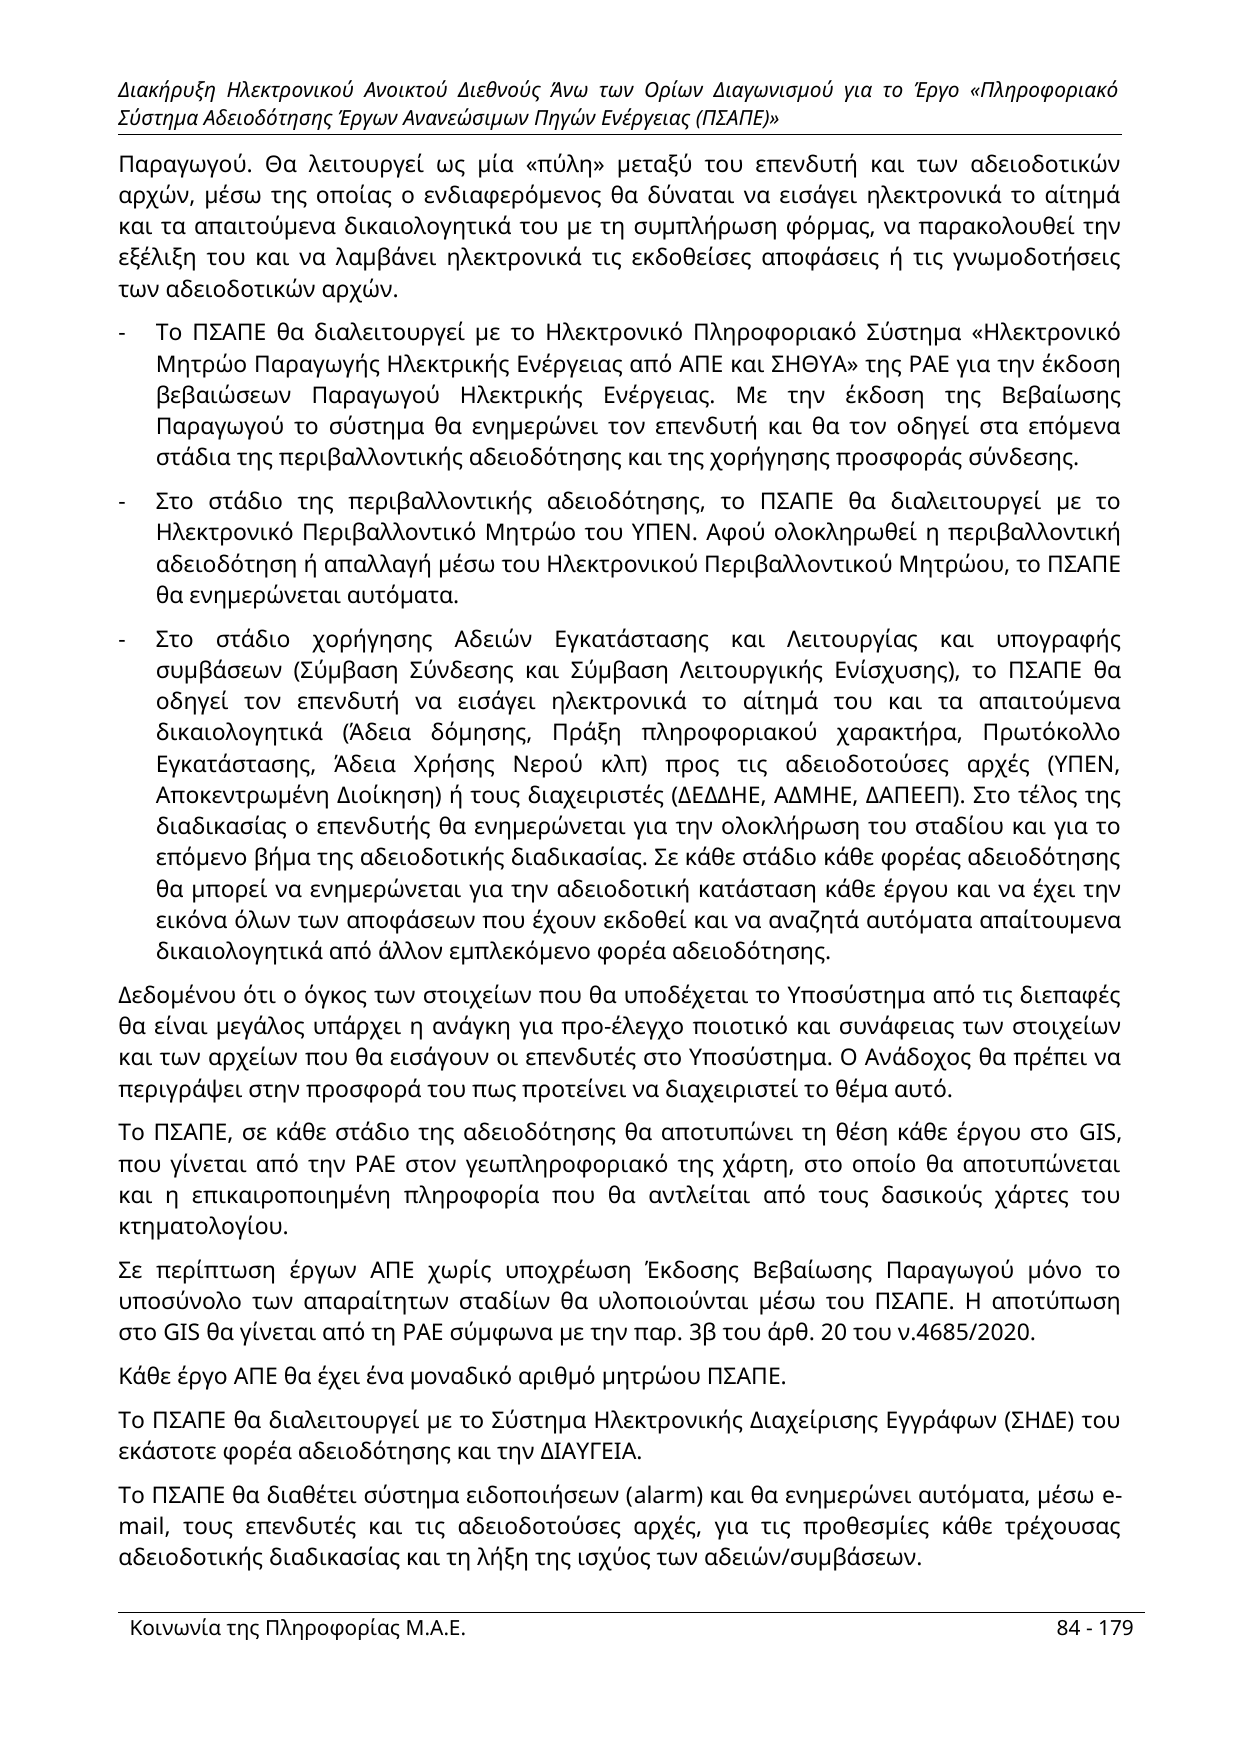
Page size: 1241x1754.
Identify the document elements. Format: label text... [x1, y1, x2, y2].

list Το ΠΣΑΠΕ θα διαλειτουργεί με το Ηλεκτρονικό Πληροφοριακό Σύστημα «Ηλεκτρονικό Μητρώο Παραγωγής Hλεκτρικής Eνέργειας από ΑΠΕ και ΣΗΘΥΑ» της ΡΑΕ για την έκδοση βεβαιώσεων Παραγωγού Ηλεκτρικής Ενέργειας. Με την έκδοση της Βεβαίωσης Παραγωγού το σύστημα θα ενημερώνει τον επενδυτή και θα τον οδηγεί στα επόμενα στάδια της περιβαλλοντικής αδειοδότησης και της χορήγησης προσφοράς σύνδεσης. [118, 316, 1122, 472]
text Σε περίπτωση έργων ΑΠΕ χωρίς υποχρέωση Έκδοσης Βεβαίωσης Παραγωγού μόνο το υποσύνολο των απαραίτητων σταδίων θα υλοποιούνται μέσω του ΠΣΑΠΕ. Η αποτύπωση στο GIS θα γίνεται από τη ΡΑΕ σύμφωνα με την παρ. 3β του άρθ. 20 του ν.4685/2020. [118, 1254, 1122, 1347]
text Δεδομένου ότι ο όγκος των στοιχείων που θα υποδέχεται το Υποσύστημα από τις διεπαφές θα είναι μεγάλος υπάρχει η ανάγκη για προ-έλεγχο ποιοτικό και συνάφειας των στοιχείων και των αρχείων που θα εισάγουν οι επενδυτές στο Υποσύστημα. Ο Ανάδοχος θα πρέπει να περιγράψει στην προσφορά του πως προτείνει να διαχειριστεί το θέμα αυτό. [118, 979, 1122, 1104]
list Στο στάδιο της περιβαλλοντικής αδειοδότησης, το ΠΣΑΠΕ θα διαλειτουργεί με το Ηλεκτρονικό Περιβαλλοντικό Μητρώο του ΥΠΕΝ. Αφού ολοκληρωθεί η περιβαλλοντική αδειοδότηση ή απαλλαγή μέσω του Ηλεκτρονικού Περιβαλλοντικού Μητρώου, το ΠΣΑΠΕ θα ενημερώνεται αυτόματα. [118, 485, 1122, 610]
text Κάθε έργο ΑΠΕ θα έχει ένα μοναδικό αριθμό μητρώου ΠΣΑΠΕ. [118, 1360, 1122, 1391]
text Το ΠΣΑΠΕ θα διαθέτει σύστημα ειδοποιήσεων (alarm) και θα ενημερώνει αυτόματα, μέσω e-mail, τους επενδυτές και τις αδειοδοτούσες αρχές, για τις προθεσμίες κάθε τρέχουσας αδειοδοτικής διαδικασίας και τη λήξη της ισχύος των αδειών/συμβάσεων. [118, 1479, 1122, 1572]
text Το ΠΣΑΠΕ, σε κάθε στάδιο της αδειοδότησης θα αποτυπώνει τη θέση κάθε έργου στο GIS, που γίνεται από την ΡΑΕ στον γεωπληροφοριακό της χάρτη, στο οποίο θα αποτυπώνεται και η επικαιροποιημένη πληροφορία που θα αντλείται από τους δασικούς χάρτες του κτηματολογίου. [118, 1116, 1122, 1241]
text Το ΠΣΑΠΕ θα διαλειτουργεί με το Σύστημα Ηλεκτρονικής Διαχείρισης Εγγράφων (ΣΗΔΕ) του εκάστοτε φορέα αδειοδότησης και την ΔΙΑΥΓΕΙΑ. [118, 1404, 1122, 1466]
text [118, 147, 1122, 304]
list Στο στάδιο χορήγησης Αδειών Εγκατάστασης και Λειτουργίας και υπογραφής συμβάσεων (Σύμβαση Σύνδεσης και Σύμβαση Λειτουργικής Ενίσχυσης), το ΠΣΑΠΕ θα οδηγεί τον επενδυτή να εισάγει ηλεκτρονικά το αίτημά του και τα απαιτούμενα δικαιολογητικά (Άδεια δόμησης, Πράξη πληροφοριακού χαρακτήρα, Πρωτόκολλο Εγκατάστασης, Άδεια Χρήσης Νερού κλπ) προς τις αδειοδοτούσες αρχές (ΥΠΕΝ, Αποκεντρωμένη Διοίκηση) ή τους διαχειριστές (ΔΕΔΔΗΕ, ΑΔΜΗΕ, ΔΑΠΕΕΠ). Στο τέλος της διαδικασίας ο επενδυτής θα ενημερώνεται για την ολοκλήρωση του σταδίου και για το επόμενο βήμα της αδειοδοτικής διαδικασίας. Σε κάθε στάδιο κάθε φορέας αδειοδότησης θα μπορεί να ενημερώνεται για την αδειοδοτική κατάσταση κάθε έργου και να έχει την εικόνα όλων των αποφάσεων που έχουν εκδοθεί και να αναζητά αυτόματα απαίτουμενα δικαιολογητικά από άλλον εμπλεκόμενο φορέα αδειοδότησης. [118, 622, 1122, 966]
